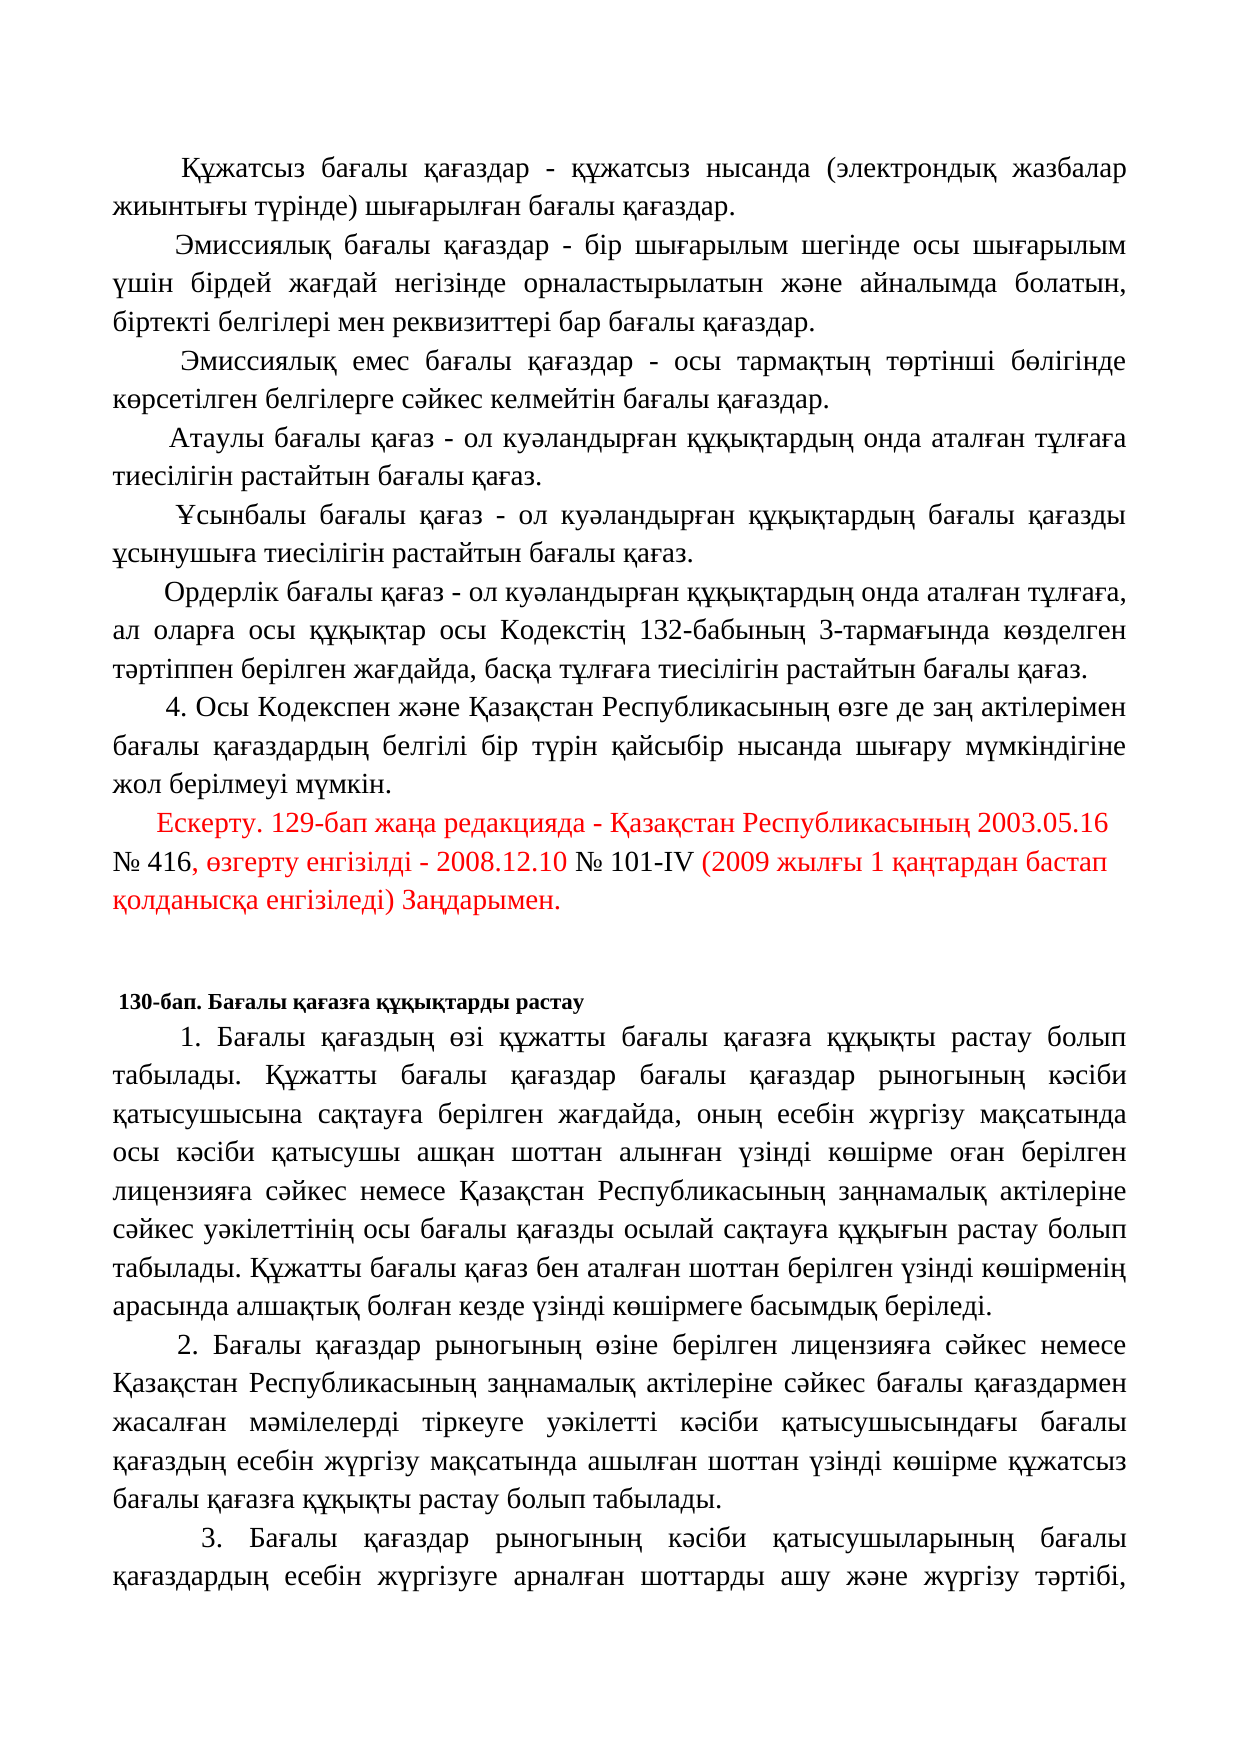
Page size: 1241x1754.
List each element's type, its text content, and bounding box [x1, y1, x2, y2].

text Ордерлiк бағалы қағаз - ол куәландырған құқықтардың онда аталған тұлғаға, ал оларға осы құқықтар осы Кодекстiң 132-бабының 3-тармағында көзделген тәртiппен берiлген жағдайда, басқа тұлғаға тиесiлiгiн растайтын бағалы қағаз. [112, 574, 1128, 684]
text Құжатсыз бағалы қағаздар - құжатсыз нысанда (электрондық жазбалар жиынтығы түрiнде) шығарылған бағалы қағаздар. [112, 150, 1128, 222]
text 1. Бағалы қағаздың өзi құжатты бағалы қағазға құқықты растау болып табылады. Құжатты бағалы қағаздар бағалы қағаздар рыногының кәсiби қатысушысына сақтауға берiлген жағдайда, оның есебiн жүргiзу мақсатында осы кәсiби қатысушы ашқан шоттан алынған үзiндi көшiрме оған берiлген лицензияға сәйкес немесе Қазақстан Республикасының заңнамалық актілеріне сәйкес уәкiлеттiнiң осы бағалы қағазды осылай сақтауға құқығын растау болып табылады. Құжатты бағалы қағаз бен аталған шоттан берiлген үзiндi көшiрменiң арасында алшақтық болған кезде үзiндi көшiрмеге басымдық берiледi. [112, 1019, 1128, 1322]
text Атаулы бағалы қағаз - ол куәландырған құқықтардың онда аталған тұлғаға тиесiлiгiн растайтын бағалы қағаз. [112, 420, 1128, 492]
text Эмиссиялық бағалы қағаздар - бiр шығарылым шегiнде осы шығарылым үшiн бiрдей жағдай негiзiнде орналастырылатын және айналымда болатын, бiртектi белгiлерi мен реквизиттерi бар бағалы қағаздар. [112, 227, 1128, 338]
text Эмиссиялық емес бағалы қағаздар - осы тармақтың төртiншi бөлiгiнде көрсетiлген белгiлерге сәйкес келмейтiн бағалы қағаздар. [112, 343, 1128, 415]
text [112, 1520, 1128, 1592]
text 130-бап. Бағалы қағазға құқықтарды растау [112, 988, 1128, 1015]
text Ескерту. 129-бап жаңа редакцияда - Қазақстан Республикасының 2003.05.16 № 416, өзгерту енгізілді - 2008.12.10 № 101-IV (2009 жылғы 1 қаңтардан бастап қолданысқа енгізіледі) Заңдарымен. [112, 805, 1128, 984]
text Ұсынбалы бағалы қағаз - ол куәландырған құқықтардың бағалы қағазды ұсынушыға тиесiлiгiн растайтын бағалы қағаз. [112, 497, 1128, 569]
text 2. Бағалы қағаздар рыногының өзiне берiлген лицензияға сәйкес немесе Қазақстан Республикасының заңнамалық актілеріне сәйкес бағалы қағаздармен жасалған мәмiлелердi тiркеуге уәкiлеттi кәсiби қатысушысындағы бағалы қағаздың есебiн жүргiзу мақсатында ашылған шоттан үзiндi көшiрме құжатсыз бағалы қағазға құқықты растау болып табылады. [112, 1327, 1128, 1515]
text 4. Осы Кодекспен және Қазақстан Республикасының өзге де заң актiлерiмен бағалы қағаздардың белгiлi бiр түрiн қайсыбiр нысанда шығару мүмкiндiгiне жол берiлмеуi мүмкiн. [112, 689, 1128, 800]
